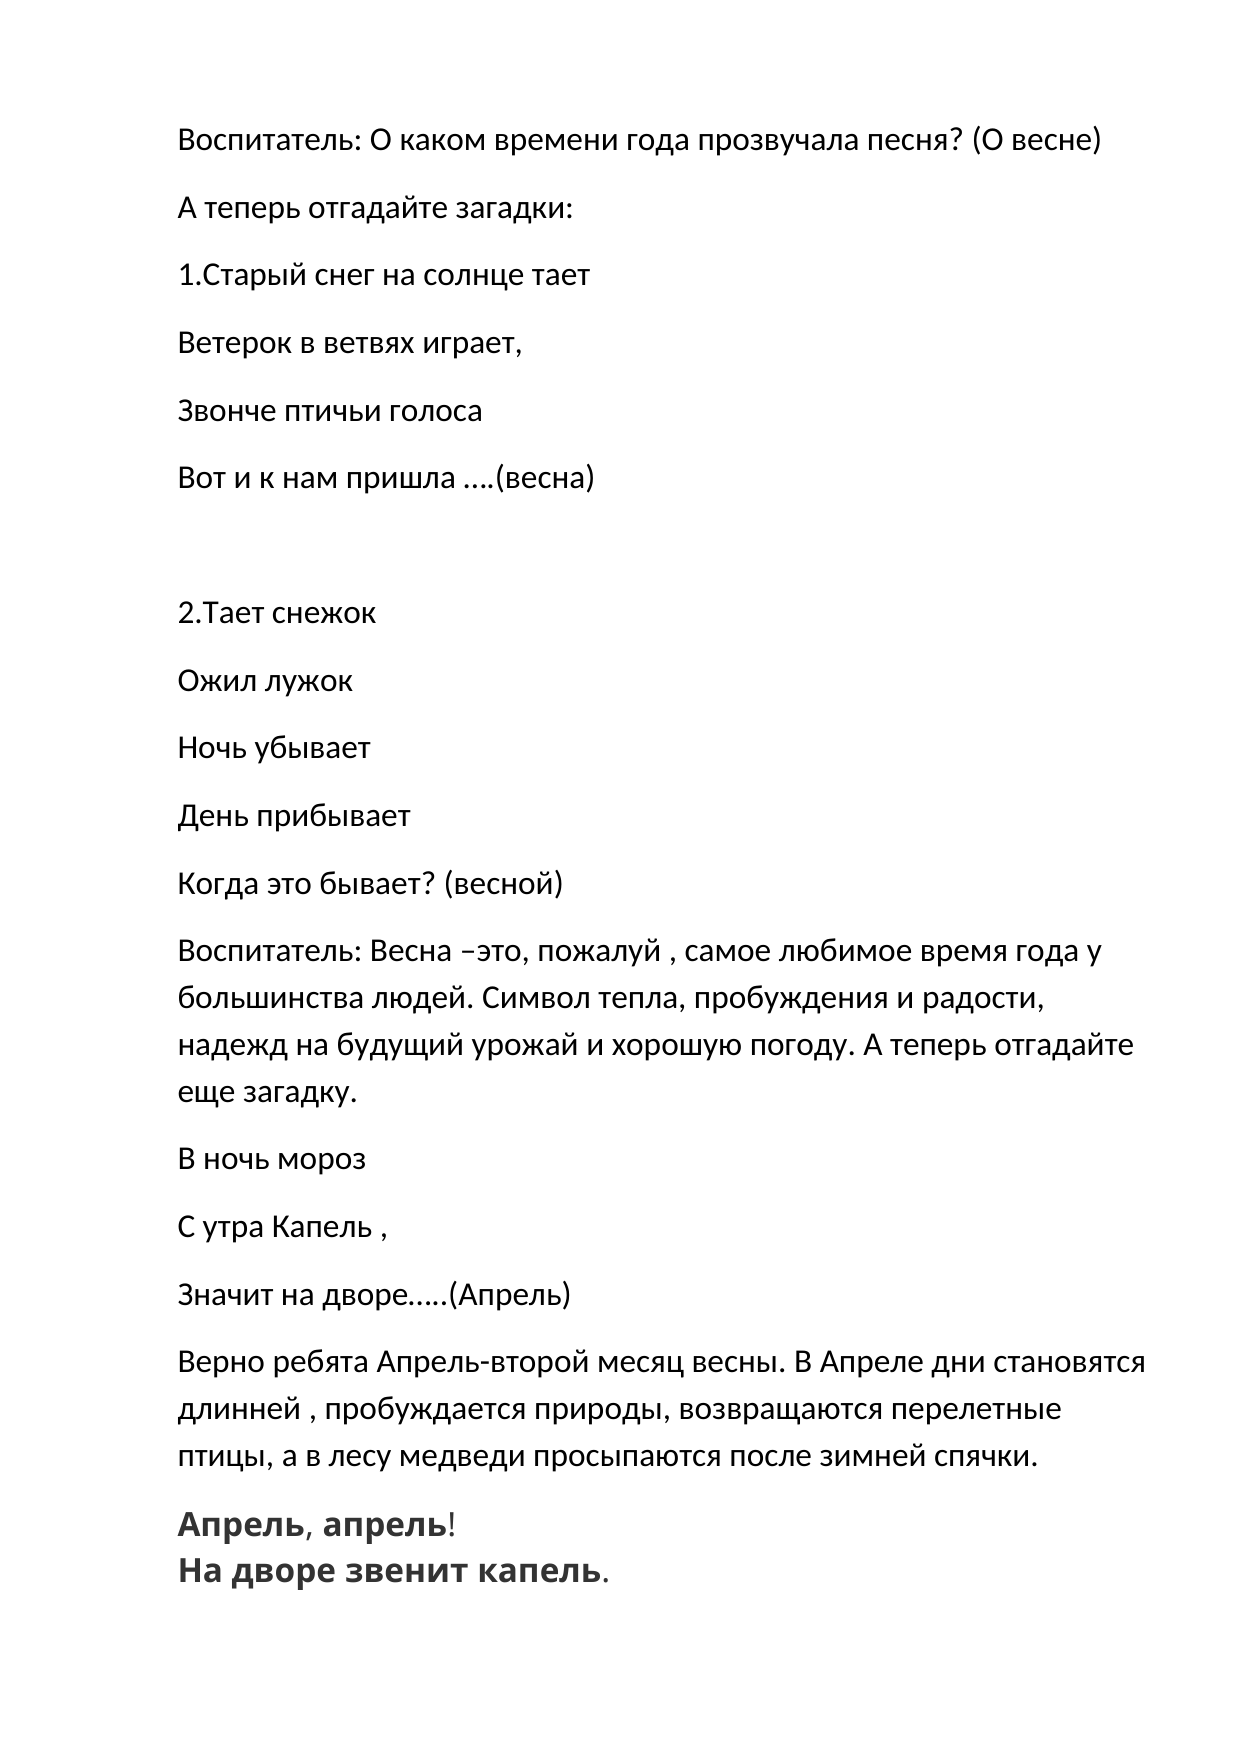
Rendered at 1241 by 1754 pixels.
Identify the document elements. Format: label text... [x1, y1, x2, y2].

text Воспитатель: Весна –это, пожалуй , самое любимое время года у большинства людей. Символ тепла, пробуждения и радости, надежд на будущий урожай и хорошую погоду. А теперь отгадайте еще загадку. [177, 929, 1152, 1110]
text Ожил лужок [177, 659, 1152, 700]
text Значит на дворе…..(Апрель) [177, 1272, 1152, 1313]
text Вот и к нам пришла ….(весна) [177, 456, 1152, 497]
text А теперь отгадайте загадки: [177, 186, 1152, 226]
text Звонче птичьи голоса [177, 388, 1152, 429]
text Воспитатель: О каком времени года прозвучала песня? (О весне) [177, 118, 1152, 159]
text Ночь убывает [177, 727, 1152, 767]
text День прибывает [177, 794, 1152, 835]
text Ветерок в ветвях играет, [177, 321, 1152, 362]
text 2.Тает снежок [177, 591, 1152, 632]
text На дворе звенит капель. [177, 1547, 1152, 1592]
text 1.Старый снег на солнце тает [177, 253, 1152, 294]
text Когда это бывает? (весной) [177, 862, 1152, 902]
text Верно ребята Апрель-второй месяц весны. В Апреле дни становятся длинней , пробуждается природы, возвращаются перелетные птицы, а в лесу медведи просыпаются после зимней спячки. [177, 1340, 1152, 1474]
text С утра Капель , [177, 1205, 1152, 1246]
text Апрель, апрель! [177, 1501, 1152, 1547]
text В ночь мороз [177, 1137, 1152, 1178]
